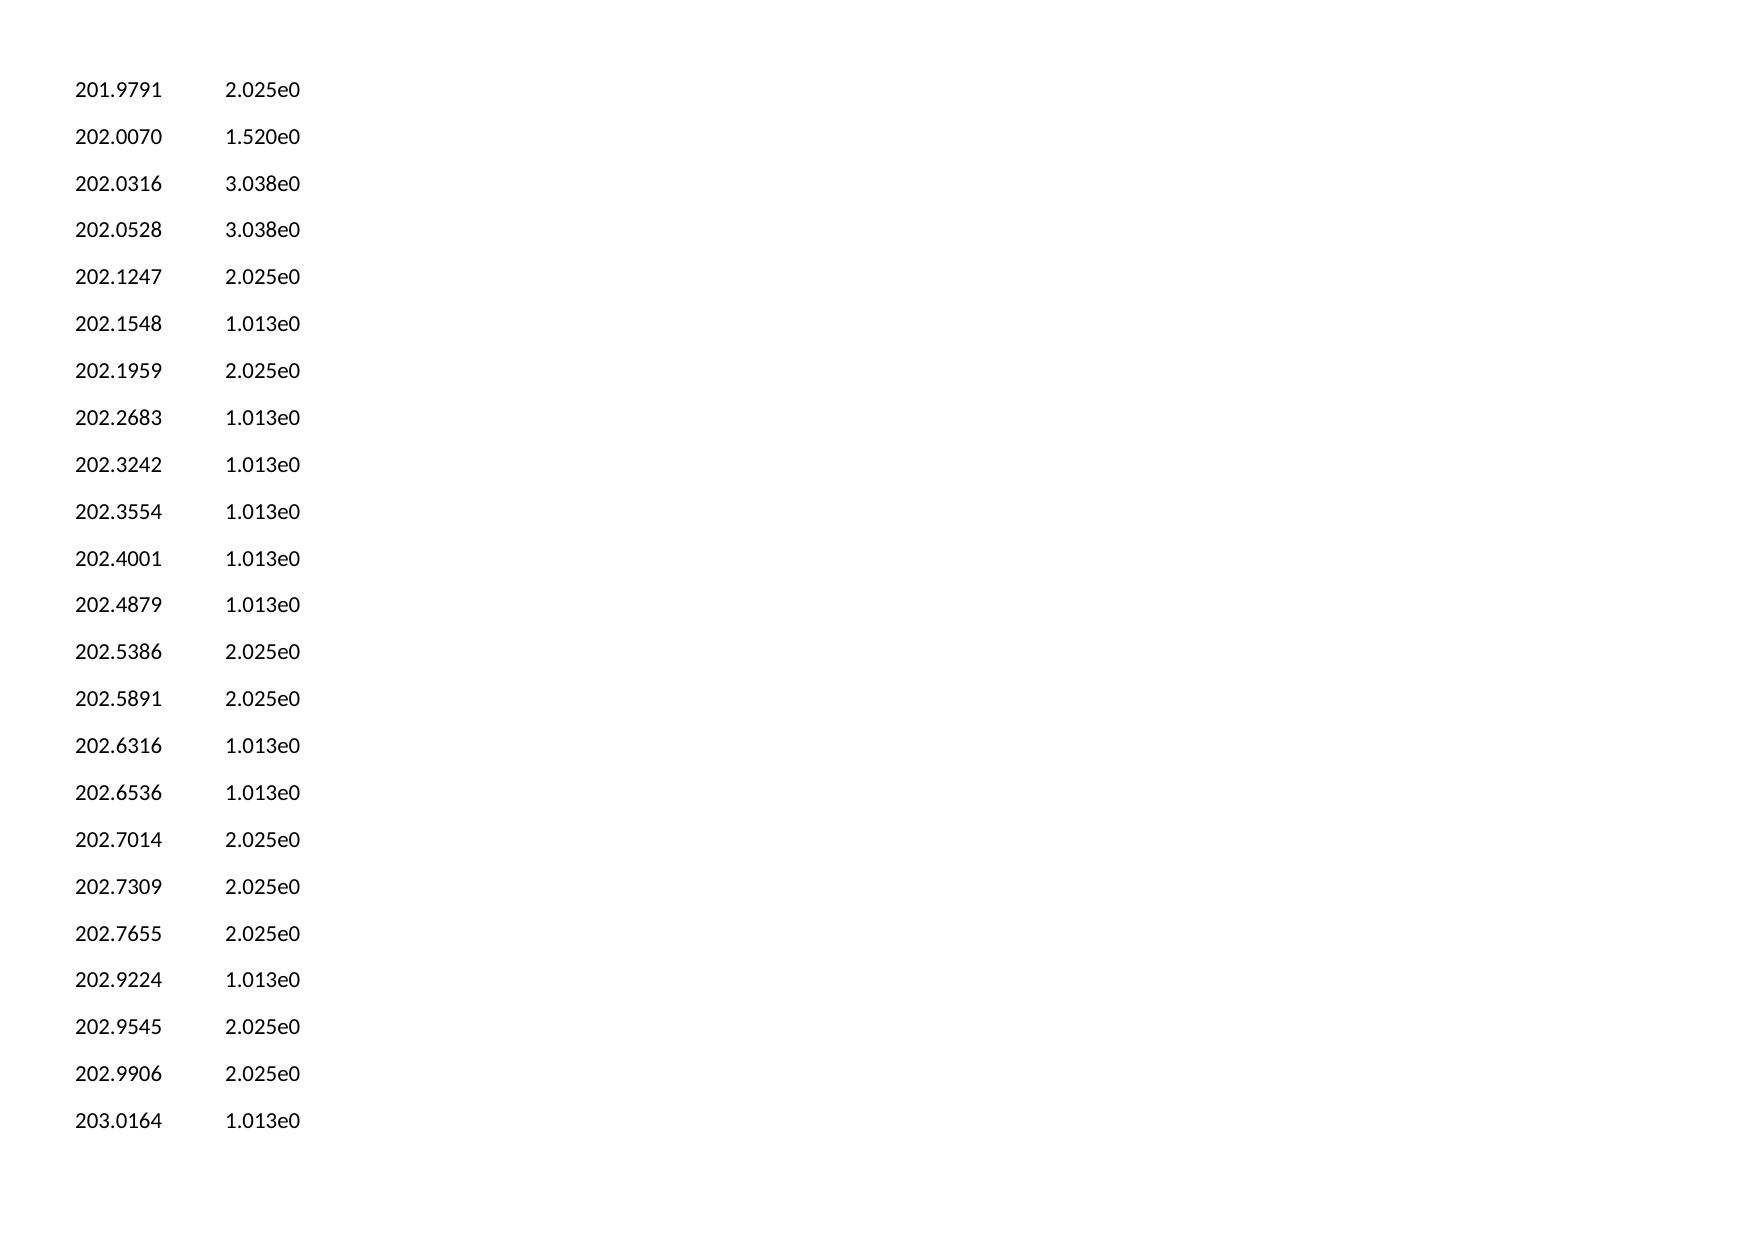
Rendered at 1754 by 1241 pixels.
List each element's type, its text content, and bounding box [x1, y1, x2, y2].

text 202.4001 1.013e0 [75, 544, 1679, 572]
text 202.5891 2.025e0 [75, 684, 1679, 712]
text 202.4879 1.013e0 [75, 591, 1679, 619]
text 202.0070 1.520e0 [75, 122, 1679, 150]
text 202.9906 2.025e0 [75, 1059, 1679, 1087]
text 202.1247 2.025e0 [75, 262, 1679, 291]
text 201.9791 2.025e0 [75, 75, 1679, 103]
text 202.7309 2.025e0 [75, 872, 1679, 900]
text 202.9545 2.025e0 [75, 1012, 1679, 1041]
text 202.9224 1.013e0 [75, 966, 1679, 994]
text 202.0528 3.038e0 [75, 216, 1679, 244]
text 202.6536 1.013e0 [75, 778, 1679, 806]
text 202.0316 3.038e0 [75, 169, 1679, 197]
text 202.7014 2.025e0 [75, 825, 1679, 853]
text 202.2683 1.013e0 [75, 403, 1679, 431]
text 202.6316 1.013e0 [75, 731, 1679, 759]
text 202.5386 2.025e0 [75, 637, 1679, 666]
text 202.7655 2.025e0 [75, 919, 1679, 947]
text 202.3554 1.013e0 [75, 497, 1679, 525]
text 202.1959 2.025e0 [75, 356, 1679, 384]
text 203.0164 1.013e0 [75, 1106, 1679, 1134]
text 202.1548 1.013e0 [75, 309, 1679, 337]
text 202.3242 1.013e0 [75, 450, 1679, 478]
